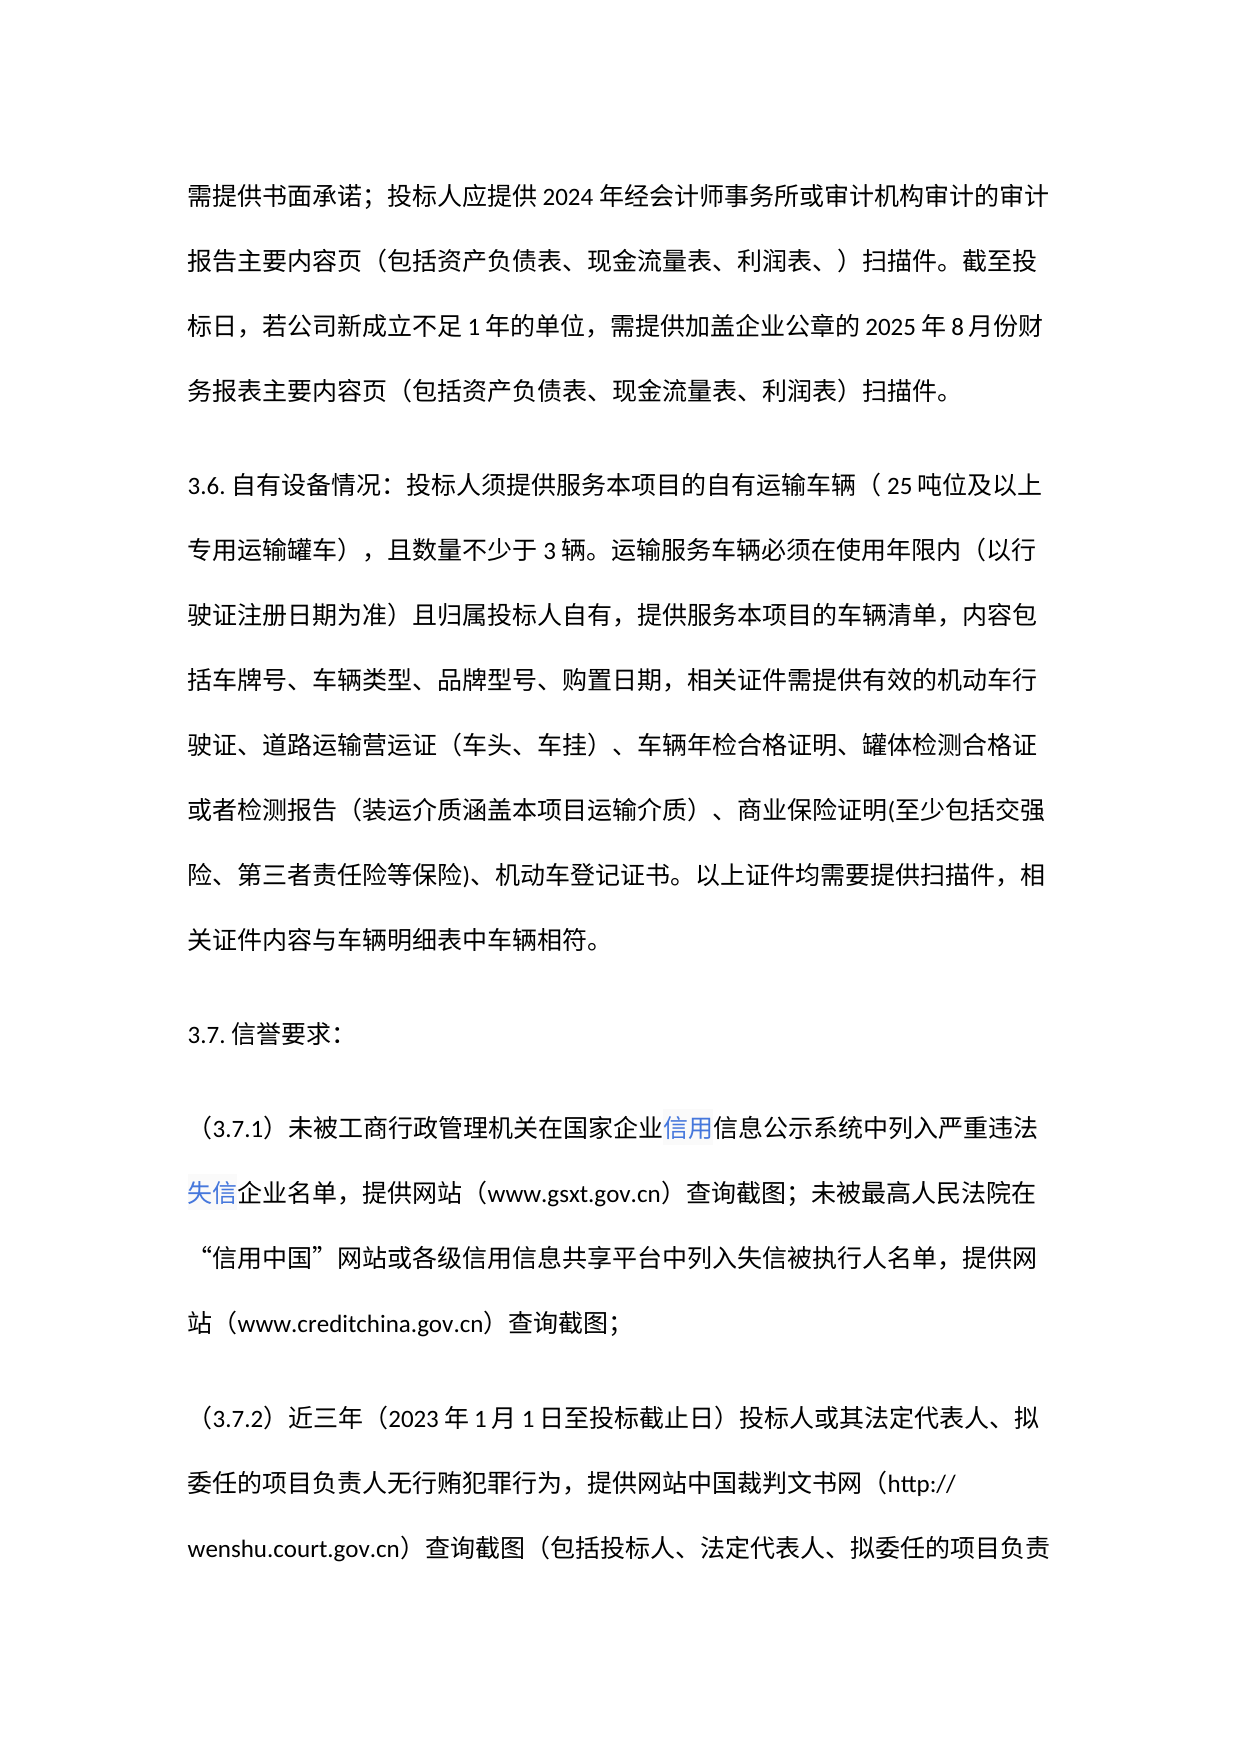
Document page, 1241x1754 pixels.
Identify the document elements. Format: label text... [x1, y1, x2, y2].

text （3.7.1）未被工商行政管理机关在国家企业信用信息公示系统中列入严重违法失信企业名单，提供网站（www.gsxt.gov.cn）查询截图；未被最高人民法院在“信用中国”网站或各级信用信息共享平台中列入失信被执行人名单，提供网站（www.creditchina.gov.cn）查询截图； [187, 1094, 1053, 1354]
text 3.6. 自有设备情况：投标人须提供服务本项目的自有运输车辆（ 25 吨位及以上 专用运输罐车），且数量不少于 3 辆。运输服务车辆必须在使用年限内（以行驶证注册日期为准）且归属投标人自有，提供服务本项目的车辆清单，内容包括车牌号、车辆类型、品牌型号、购置日期，相关证件需提供有效的机动车行驶证、道路运输营运证（车头、车挂）、车辆年检合格证明、罐体检测合格证或者检测报告（装运介质涵盖本项目运输介质）、商业保险证明(至少包括交强险、第三者责任险等保险)、机动车登记证书。以上证件均需要提供扫描件，相关证件内容与车辆明细表中车辆相符。 [187, 451, 1053, 971]
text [187, 162, 1053, 422]
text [187, 1384, 1053, 1579]
text 3.7. 信誉要求： [187, 1000, 1053, 1065]
